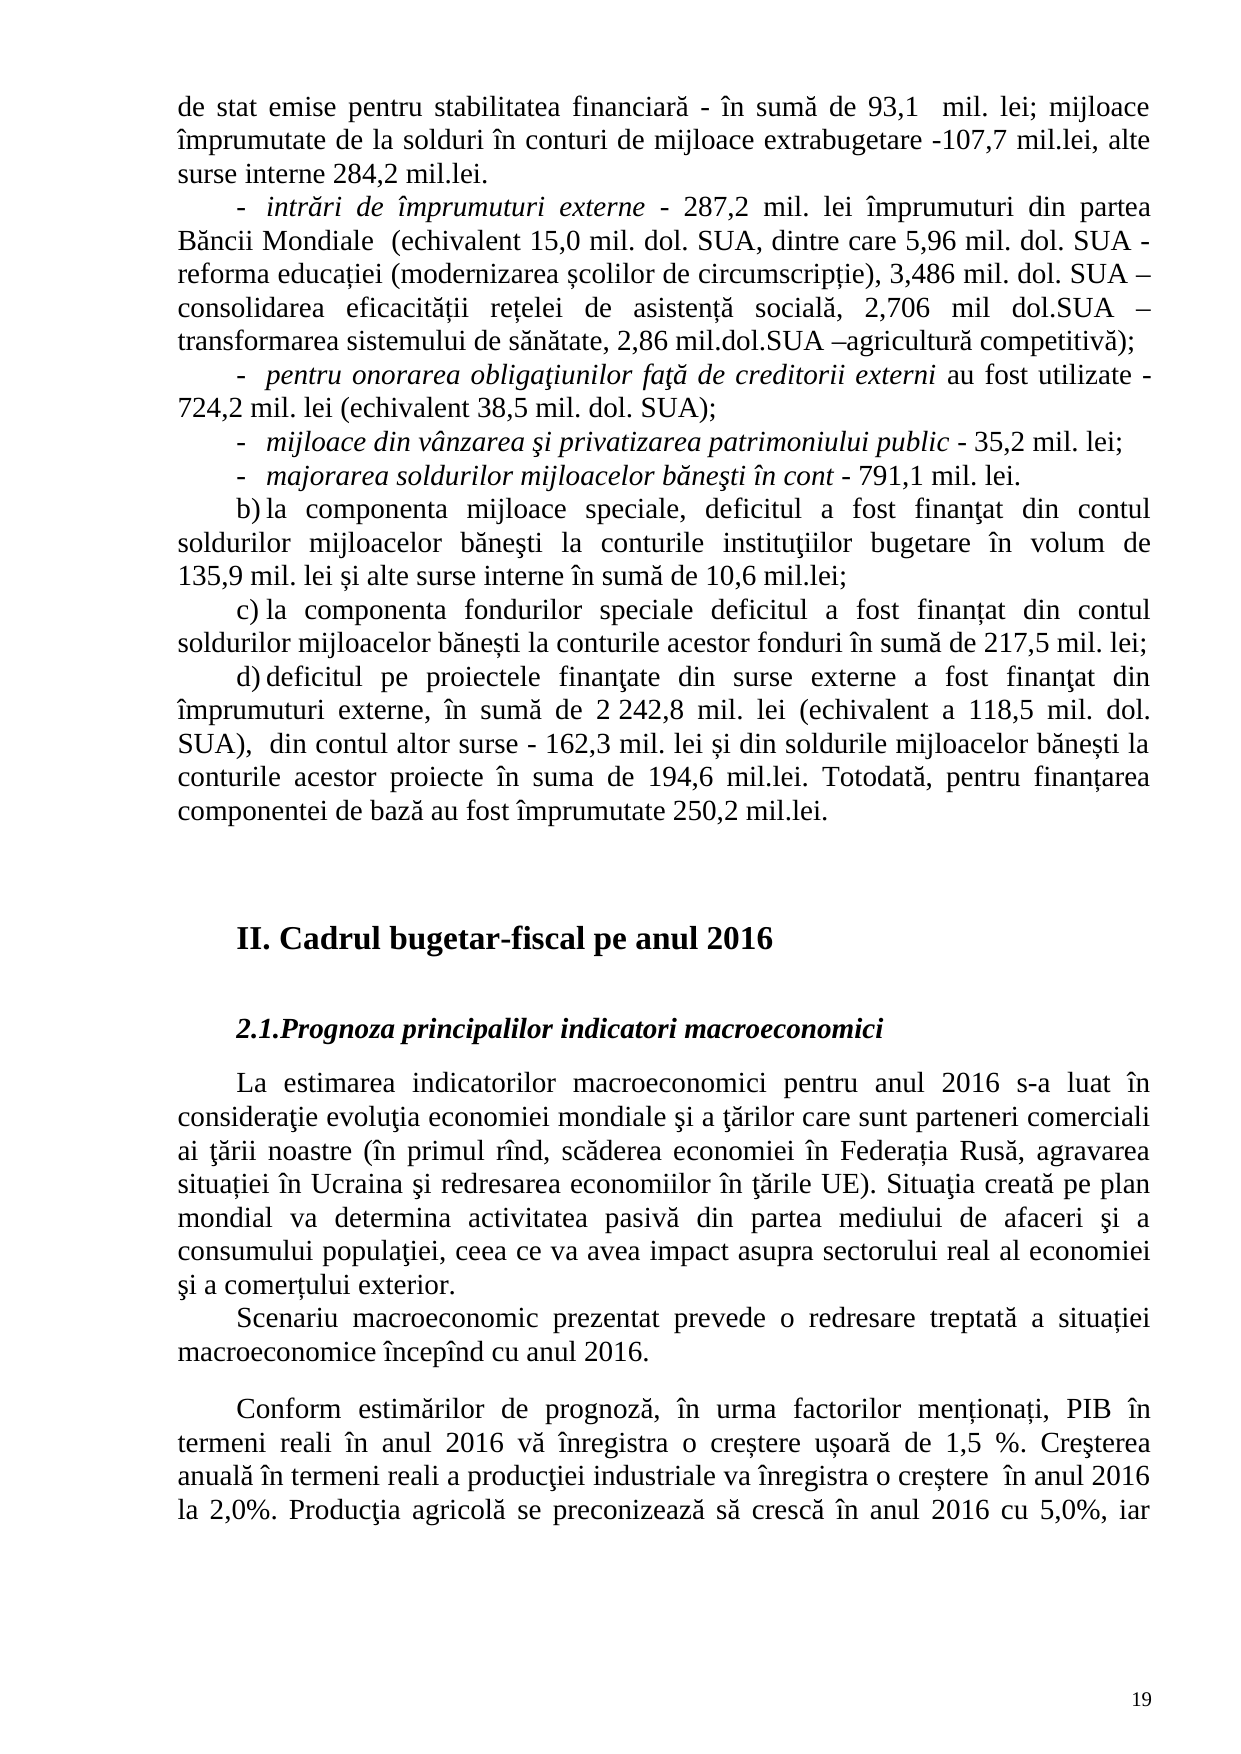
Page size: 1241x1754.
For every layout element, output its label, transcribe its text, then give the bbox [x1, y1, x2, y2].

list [177, 89, 1152, 189]
list la componenta mijloace speciale, deficitul a fost finanţat din contul soldurilor mijloacelor băneşti la conturile instituţiilor bugetare în volum de 135,9 mil. lei și alte surse interne în sumă de 10,6 mil.lei; [177, 491, 1152, 592]
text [177, 1391, 1152, 1526]
list majorarea soldurilor mijloacelor băneşti în cont - 791,1 mil. lei. [177, 458, 1152, 491]
list deficitul pe proiectele finanţate din surse externe a fost finanţat din împrumuturi externe, în sumă de 2 242,8 mil. lei (echivalent a 118,5 mil. dol. SUA), din contul altor surse - 162,3 mil. lei și din soldurile mijloacelor bănești la conturile acestor proiecte în suma de 194,6 mil.lei. Totodată, pentru finanțarea componentei de bază au fost împrumutate 250,2 mil.lei. [177, 659, 1152, 827]
text La estimarea indicatorilor macroeconomici pentru anul 2016 s-a luat în consideraţie evoluţia economiei mondiale şi a ţărilor care sunt parteneri comerciali ai ţării noastre (în primul rînd, scăderea economiei în Federația Rusă, agravarea situației în Ucraina şi redresarea economiilor în ţările UE). Situaţia creată pe plan mondial va determina activitatea pasivă din partea mediului de afaceri şi a consumului populaţiei, ceea ce va avea impact asupra sectorului real al economiei şi a comerțului exterior. [177, 1066, 1152, 1300]
text 2.1.Prognoza principalilor indicatori macroeconomici [177, 1011, 1152, 1045]
list la componenta fondurilor speciale deficitul a fost finanțat din contul soldurilor mijloacelor bănești la conturile acestor fonduri în sumă de 217,5 mil. lei; [177, 592, 1152, 659]
list pentru onorarea obligaţiunilor faţă de creditorii externi au fost utilizate - 724,2 mil. lei (echivalent 38,5 mil. dol. SUA); [177, 357, 1152, 424]
text II. Cadrul bugetar-fiscal pe anul 2016 [177, 919, 1152, 957]
list intrări de împrumuturi externe - 287,2 mil. lei împrumuturi din partea Băncii Mondiale (echivalent 15,0 mil. dol. SUA, dintre care 5,96 mil. dol. SUA - reforma educației (modernizarea școlilor de circumscripție), 3,486 mil. dol. SUA – consolidarea eficacității rețelei de asistență socială, 2,706 mil dol.SUA – transformarea sistemului de sănătate, 2,86 mil.dol.SUA –agricultură competitivă); [177, 189, 1152, 357]
list mijloace din vânzarea şi privatizarea patrimoniului public - 35,2 mil. lei; [177, 424, 1152, 458]
text Scenariu macroeconomic prezentat prevede o redresare treptată a situației macroeconomice începînd cu anul 2016. [177, 1300, 1152, 1367]
